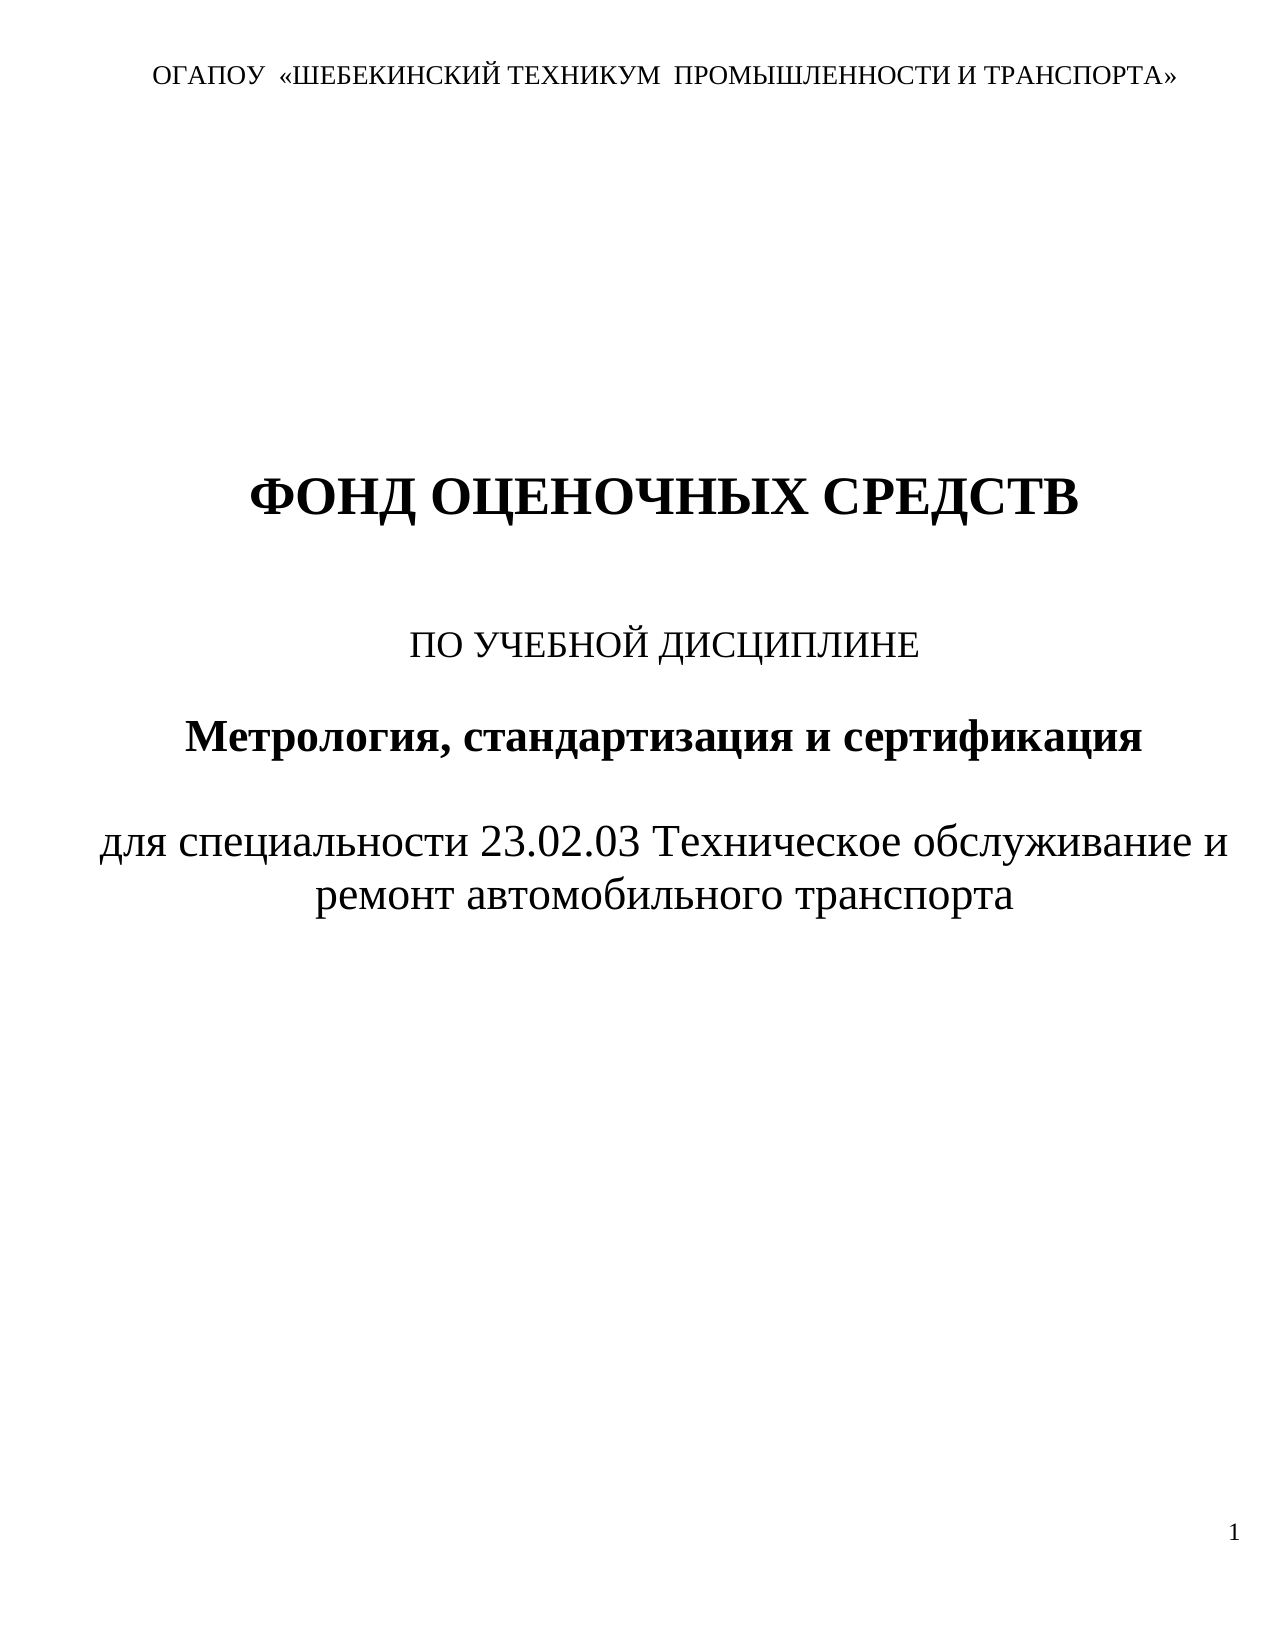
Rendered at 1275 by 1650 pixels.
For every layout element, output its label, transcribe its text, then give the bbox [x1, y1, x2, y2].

text ПО УЧЕБНОЙ ДИСЦИПЛИНЕ [89, 622, 1240, 665]
text Метрология, стандартизация и сертификация [89, 708, 1240, 761]
text ФОНД ОЦЕНОЧНЫХ СРЕДСТВ [89, 464, 1240, 526]
text для специальности 23.02.03 Техническое обслуживание и ремонт автомобильного транспорта [89, 814, 1240, 919]
text ОГАПОУ «Шебекинский техникум промышленности и транспорта» [89, 59, 1240, 90]
